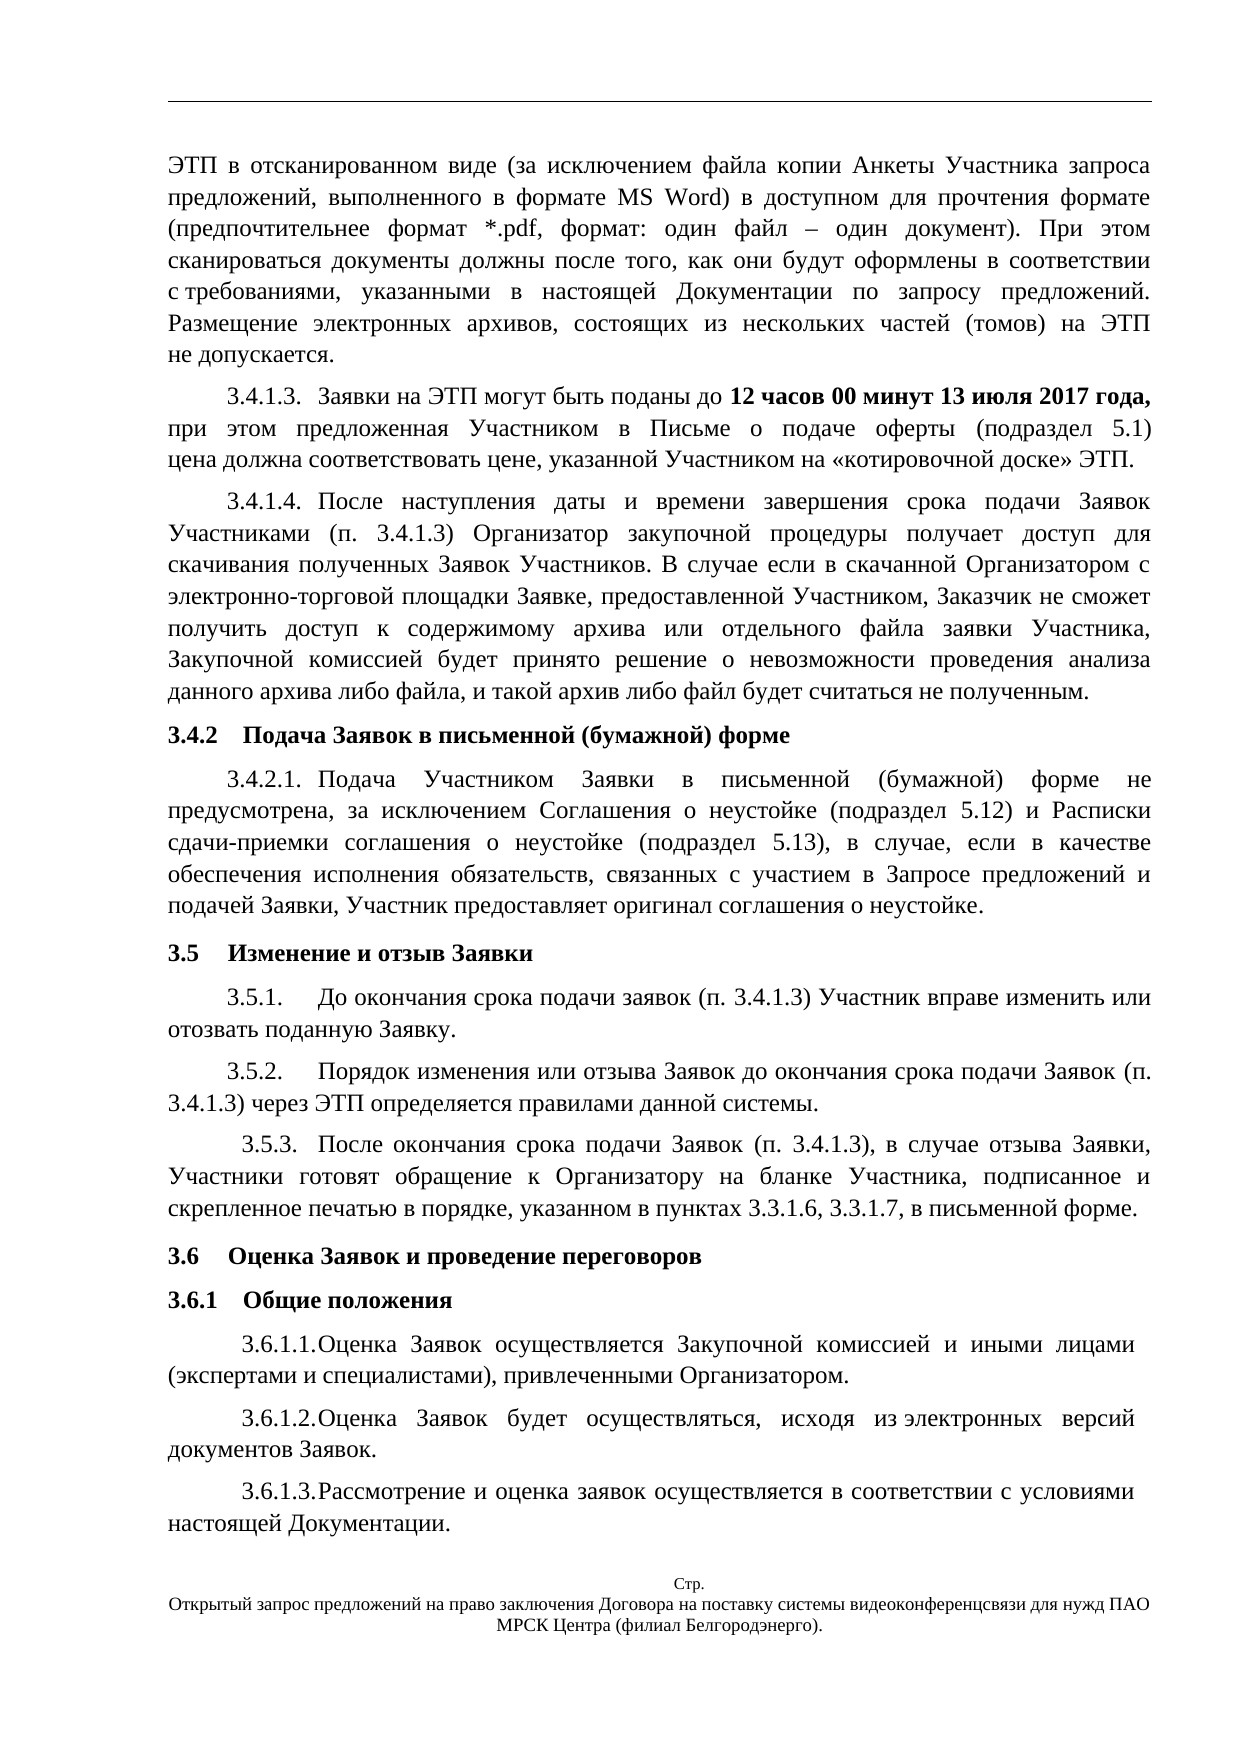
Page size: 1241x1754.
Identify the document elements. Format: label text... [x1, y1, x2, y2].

subtitle Общие положения [168, 1285, 1152, 1314]
list Оценка Заявок осуществляется Закупочной комиссией и иными лицами (экспертами и специалистами), привлеченными Организатором. [168, 1329, 1135, 1389]
subtitle Изменение и отзыв Заявки [168, 938, 1152, 967]
subtitle Оценка Заявок и проведение переговоров [168, 1241, 1152, 1270]
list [168, 150, 1152, 368]
subtitle Подача Заявок в письменной (бумажной) форме [168, 720, 1152, 749]
list Оценка Заявок будет осуществляться, исходя из электронных версий документов Заявок. [168, 1403, 1135, 1463]
list Рассмотрение и оценка заявок осуществляется в соответствии с условиями настоящей Документации. [168, 1476, 1135, 1536]
